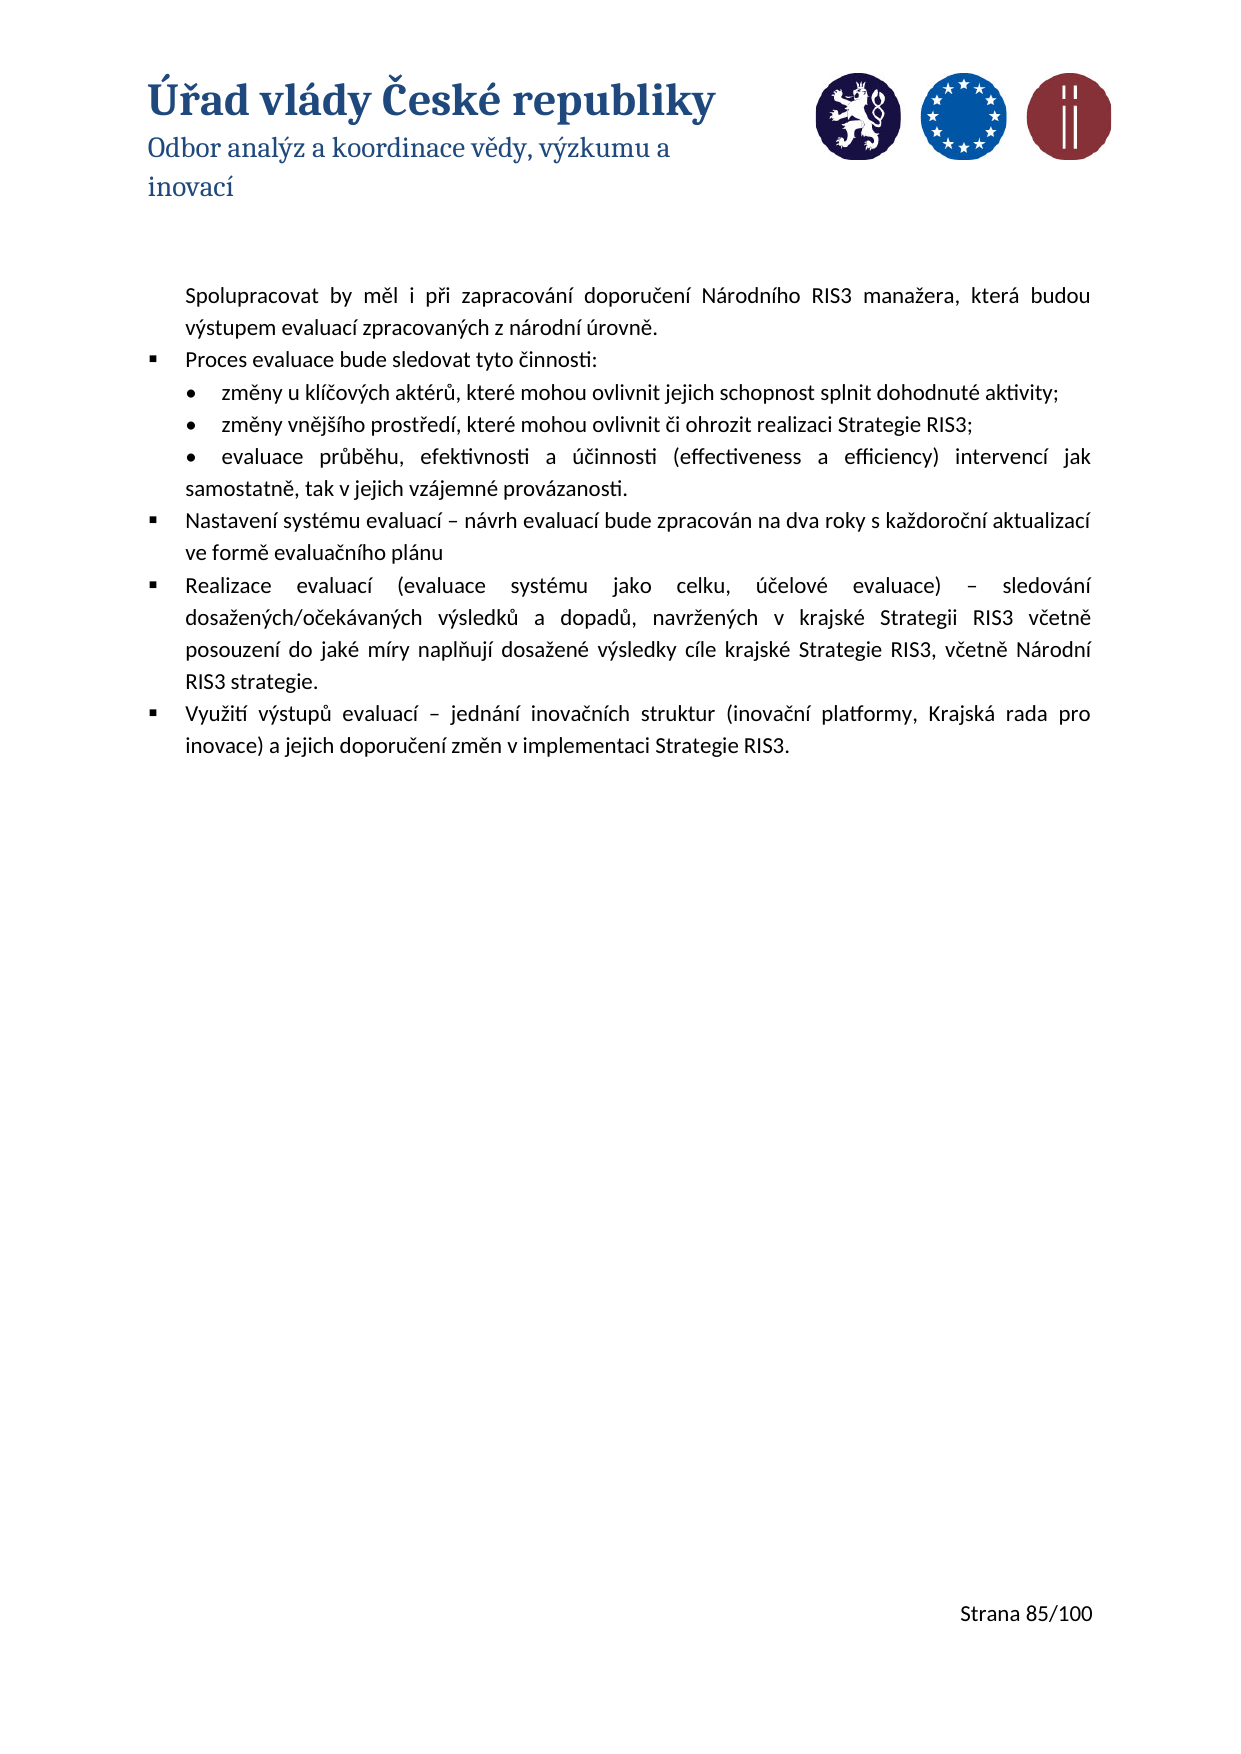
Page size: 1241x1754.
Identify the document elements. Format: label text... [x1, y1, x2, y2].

picture [815, 73, 1112, 160]
list Využití výstupů evaluací – jednání inovačních struktur (inovační platformy, Krajská rada pro inovace) a jejich doporučení změn v implementaci Strategie RIS3. [148, 699, 1092, 760]
list Realizace evaluací (evaluace systému jako celku, účelové evaluace) – sledování dosažených/očekávaných výsledků a dopadů, navržených v krajské Strategii RIS3 včetně posouzení do jaké míry naplňují dosažené výsledky cíle krajské Strategie RIS3, včetně Národní RIS3 strategie. [148, 571, 1092, 695]
list • změny u klíčových aktérů, které mohou ovlivnit jejich schopnost splnit dohodnuté aktivity; [185, 378, 1092, 406]
list • změny vnějšího prostředí, které mohou ovlivnit či ohrozit realizaci Strategie RIS3; [185, 410, 1092, 438]
list Proces evaluace bude sledovat tyto činnosti: [148, 345, 1092, 373]
list • evaluace průběhu, efektivnosti a účinnosti (effectiveness a efficiency) intervencí jak samostatně, tak v jejich vzájemné provázanosti. [185, 442, 1092, 502]
list Nastavení systému evaluací – návrh evaluací bude zpracován na dva roky s každoroční aktualizací ve formě evaluačního plánu [148, 506, 1092, 567]
